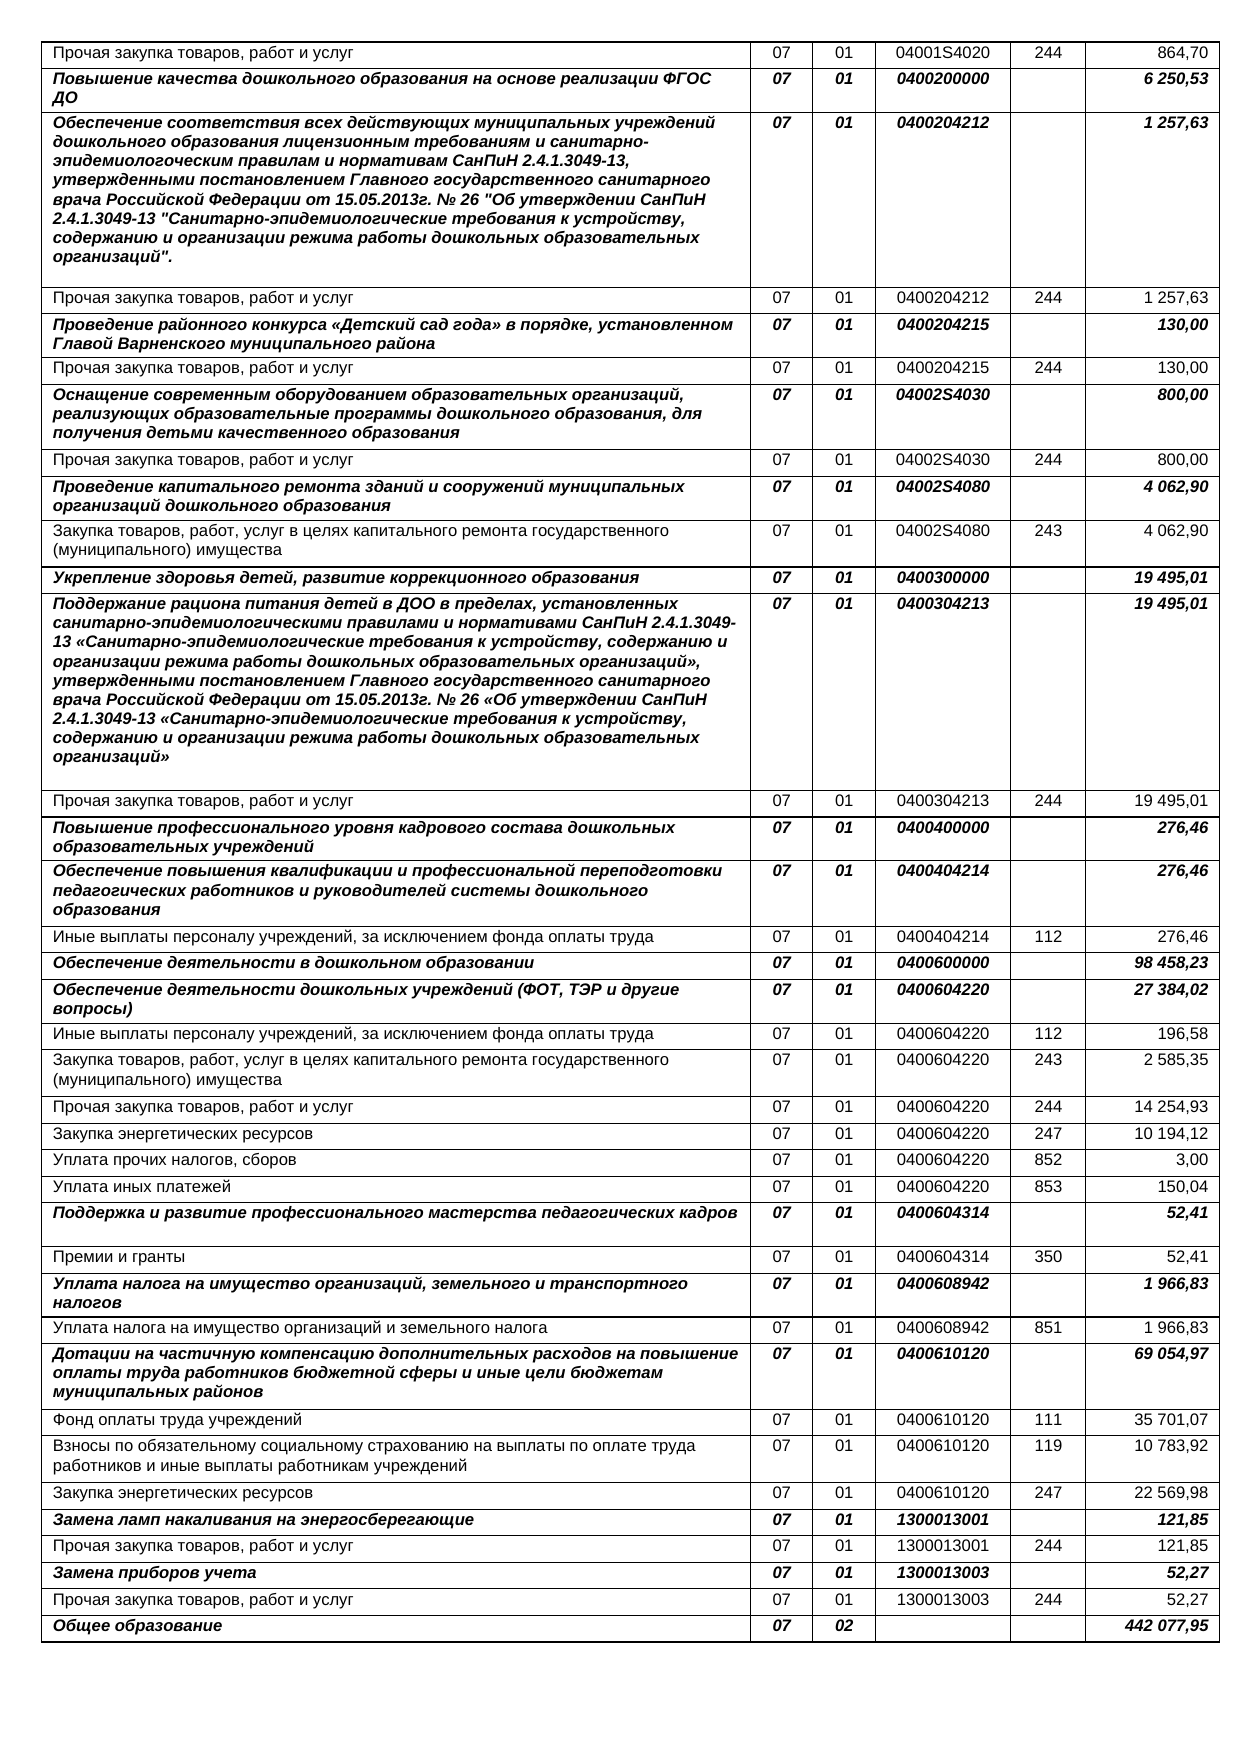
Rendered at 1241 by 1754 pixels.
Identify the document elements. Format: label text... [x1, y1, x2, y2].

table_cell 0400604220 [876, 1124, 1010, 1149]
table_cell 130,00 [1086, 314, 1219, 357]
table_cell 01 [813, 1344, 875, 1408]
table_cell [1011, 1344, 1085, 1408]
table_cell 0400404214 [876, 861, 1010, 926]
table_cell 04002S4080 [876, 477, 1010, 519]
table_cell 01 [813, 1150, 875, 1176]
table_cell 07 [751, 1344, 812, 1408]
table_cell Поддержание рациона питания детей в ДОО в пределах, установленных санитарно-эпидемиологическими правилами и нормативами СанПиН 2.4.1.3049-13 «Санитарно-эпидемиологические требования к устройству, содержанию и организации режима работы дошкольных образовательных организаций», утвержденными постановлением Главного государственного санитарного врача Российской Федерации от 15.05.2013г. № 26 «Об утверждении СанПиН 2.4.1.3049-13 «Санитарно-эпидемиологические требования к устройству, содержанию и организации режима работы дошкольных образовательных организаций» [42, 594, 750, 790]
table_cell 121,85 [1086, 1510, 1219, 1535]
table_cell 01 [813, 521, 875, 566]
table_cell 07 [751, 791, 812, 816]
table_cell 0400604314 [876, 1203, 1010, 1246]
table_cell 442 077,95 [1086, 1616, 1219, 1641]
table_cell 244 [1011, 1589, 1085, 1615]
table_cell 02 [813, 1616, 875, 1641]
table_cell 01 [813, 1483, 875, 1508]
table_cell 01 [813, 1097, 875, 1123]
table_cell 52,41 [1086, 1247, 1219, 1273]
table_cell 0400604220 [876, 1024, 1010, 1049]
table_cell 07 [751, 113, 812, 287]
table_cell 07 [751, 568, 812, 593]
table_cell 244 [1011, 791, 1085, 816]
table_cell 01 [813, 358, 875, 383]
table_cell [1011, 818, 1085, 860]
table_cell 07 [751, 1097, 812, 1123]
table_cell 07 [751, 358, 812, 383]
table_cell 4 062,90 [1086, 521, 1219, 566]
table_cell 0400404214 [876, 927, 1010, 952]
table_cell Дотации на частичную компенсацию дополнительных расходов на повышение оплаты труда работников бюджетной сферы и иные цели бюджетам муниципальных районов [42, 1344, 750, 1408]
table_cell 14 254,93 [1086, 1097, 1219, 1123]
table_cell 01 [813, 1536, 875, 1562]
table_cell 07 [751, 1024, 812, 1049]
table_cell 01 [813, 385, 875, 449]
table_cell 244 [1011, 43, 1085, 68]
table_cell 4 062,90 [1086, 477, 1219, 519]
table_cell Прочая закупка товаров, работ и услуг [42, 450, 750, 476]
table_cell 01 [813, 314, 875, 357]
table_cell Повышение качества дошкольного образования на основе реализации ФГОС ДО [42, 69, 750, 112]
table_cell 800,00 [1086, 385, 1219, 449]
table_cell 07 [751, 477, 812, 519]
table_cell 04002S4080 [876, 521, 1010, 566]
table_cell [1011, 113, 1085, 287]
table_cell 150,04 [1086, 1177, 1219, 1202]
table_cell 07 [751, 1616, 812, 1641]
table_cell 1300013003 [876, 1563, 1010, 1588]
table_cell Поддержка и развитие профессионального мастерства педагогических кадров [42, 1203, 750, 1246]
table_cell 243 [1011, 1050, 1085, 1096]
table_cell 3,00 [1086, 1150, 1219, 1176]
table_cell Уплата прочих налогов, сборов [42, 1150, 750, 1176]
table_cell 01 [813, 1436, 875, 1482]
table_cell 01 [813, 1510, 875, 1535]
table_cell 0400304213 [876, 791, 1010, 816]
table_cell Общее образование [42, 1616, 750, 1641]
table_cell 0400608942 [876, 1318, 1010, 1343]
table_cell Уплата налога на имущество организаций и земельного налога [42, 1318, 750, 1343]
table_cell 01 [813, 861, 875, 926]
table_cell 243 [1011, 521, 1085, 566]
table_cell 121,85 [1086, 1536, 1219, 1562]
table_cell 0400604220 [876, 1177, 1010, 1202]
table_cell 19 495,01 [1086, 568, 1219, 593]
table_cell 0400304213 [876, 594, 1010, 790]
table_cell 07 [751, 861, 812, 926]
table_cell 04001S4020 [876, 43, 1010, 68]
table_cell 0400604220 [876, 1097, 1010, 1123]
table_cell 111 [1011, 1410, 1085, 1435]
table_cell 244 [1011, 358, 1085, 383]
table_cell 196,58 [1086, 1024, 1219, 1049]
table_cell 0400204212 [876, 288, 1010, 313]
table_cell 2 585,35 [1086, 1050, 1219, 1096]
table_cell 247 [1011, 1124, 1085, 1149]
table_cell 07 [751, 1274, 812, 1316]
table_cell 1 257,63 [1086, 113, 1219, 287]
table_cell [1011, 953, 1085, 979]
table_cell 04002S4030 [876, 450, 1010, 476]
table_cell 852 [1011, 1150, 1085, 1176]
table_cell 0400604314 [876, 1247, 1010, 1273]
table_cell Проведение капитального ремонта зданий и сооружений муниципальных организаций дошкольного образования [42, 477, 750, 519]
table_cell 119 [1011, 1436, 1085, 1482]
table_cell 10 783,92 [1086, 1436, 1219, 1482]
table_cell 01 [813, 953, 875, 979]
table_cell 0400200000 [876, 69, 1010, 112]
table_cell Прочая закупка товаров, работ и услуг [42, 1536, 750, 1562]
table_cell Обеспечение повышения квалификации и профессиональной переподготовки педагогических работников и руководителей системы дошкольного образования [42, 861, 750, 926]
table_cell 1 257,63 [1086, 288, 1219, 313]
table_cell 01 [813, 1177, 875, 1202]
table_cell 52,41 [1086, 1203, 1219, 1246]
table_cell 0400610120 [876, 1483, 1010, 1508]
table_cell 07 [751, 385, 812, 449]
table_cell [1011, 1510, 1085, 1535]
table_cell 01 [813, 1024, 875, 1049]
table_cell 07 [751, 1510, 812, 1535]
table_cell 800,00 [1086, 450, 1219, 476]
table_cell 350 [1011, 1247, 1085, 1273]
table_cell 01 [813, 1124, 875, 1149]
table_cell 864,70 [1086, 43, 1219, 68]
table_cell Прочая закупка товаров, работ и услуг [42, 1589, 750, 1615]
table_cell 0400610120 [876, 1436, 1010, 1482]
table_cell 1 966,83 [1086, 1274, 1219, 1316]
table_cell [1011, 1203, 1085, 1246]
table_cell 07 [751, 1318, 812, 1343]
table_cell 0400604220 [876, 1150, 1010, 1176]
table_cell Закупка энергетических ресурсов [42, 1483, 750, 1508]
table_cell 19 495,01 [1086, 594, 1219, 790]
table_cell 01 [813, 594, 875, 790]
table_cell 07 [751, 1203, 812, 1246]
table_cell 244 [1011, 1097, 1085, 1123]
table_cell 69 054,97 [1086, 1344, 1219, 1408]
table_cell 27 384,02 [1086, 980, 1219, 1023]
table_cell 07 [751, 1150, 812, 1176]
table_cell 07 [751, 1177, 812, 1202]
table_cell 10 194,12 [1086, 1124, 1219, 1149]
table_cell Иные выплаты персоналу учреждений, за исключением фонда оплаты труда [42, 1024, 750, 1049]
table_cell 0400204212 [876, 113, 1010, 287]
table_cell Фонд оплаты труда учреждений [42, 1410, 750, 1435]
table_cell 52,27 [1086, 1589, 1219, 1615]
table_cell Закупка товаров, работ, услуг в целях капитального ремонта государственного (муниципального) имущества [42, 521, 750, 566]
table_cell Уплата налога на имущество организаций, земельного и транспортного налогов [42, 1274, 750, 1316]
table_cell 01 [813, 1318, 875, 1343]
table_cell 1 966,83 [1086, 1318, 1219, 1343]
table_cell 01 [813, 568, 875, 593]
table_cell 0400610120 [876, 1410, 1010, 1435]
table_cell 07 [751, 1536, 812, 1562]
table_cell [1011, 1616, 1085, 1641]
table_cell 851 [1011, 1318, 1085, 1343]
table_cell 01 [813, 288, 875, 313]
table_cell 0400204215 [876, 314, 1010, 357]
table_cell 0400604220 [876, 1050, 1010, 1096]
table_cell 01 [813, 1589, 875, 1615]
table_cell 112 [1011, 927, 1085, 952]
table_cell Обеспечение деятельности дошкольных учреждений (ФОТ, ТЭР и другие вопросы) [42, 980, 750, 1023]
table_cell Иные выплаты персоналу учреждений, за исключением фонда оплаты труда [42, 927, 750, 952]
table_cell 01 [813, 69, 875, 112]
table_cell Прочая закупка товаров, работ и услуг [42, 43, 750, 68]
table_cell Взносы по обязательному социальному страхованию на выплаты по оплате труда работников и иные выплаты работникам учреждений [42, 1436, 750, 1482]
table_cell 07 [751, 980, 812, 1023]
table_cell 22 569,98 [1086, 1483, 1219, 1508]
table_cell 01 [813, 43, 875, 68]
table_cell 244 [1011, 450, 1085, 476]
table_cell 01 [813, 791, 875, 816]
table_cell 01 [813, 450, 875, 476]
table_cell Закупка товаров, работ, услуг в целях капитального ремонта государственного (муниципального) имущества [42, 1050, 750, 1096]
table_cell [1011, 1563, 1085, 1588]
table_cell 01 [813, 927, 875, 952]
table_cell 0400300000 [876, 568, 1010, 593]
table_cell 07 [751, 1436, 812, 1482]
table_cell [1011, 568, 1085, 593]
table_cell [876, 1616, 1010, 1641]
table_cell 07 [751, 818, 812, 860]
table_cell Премии и гранты [42, 1247, 750, 1273]
table_cell 04002S4030 [876, 385, 1010, 449]
table_cell [1011, 385, 1085, 449]
table_cell 01 [813, 980, 875, 1023]
table_cell 07 [751, 314, 812, 357]
table_cell [1011, 314, 1085, 357]
table_cell 0400400000 [876, 818, 1010, 860]
table_cell 247 [1011, 1483, 1085, 1508]
table_cell 07 [751, 953, 812, 979]
table_cell 07 [751, 594, 812, 790]
table_cell 276,46 [1086, 927, 1219, 952]
table_cell 276,46 [1086, 861, 1219, 926]
table_cell Замена ламп накаливания на энергосберегающие [42, 1510, 750, 1535]
table_cell 01 [813, 1203, 875, 1246]
table_cell 35 701,07 [1086, 1410, 1219, 1435]
table_cell 07 [751, 1483, 812, 1508]
table_cell Укрепление здоровья детей, развитие коррекционного образования [42, 568, 750, 593]
table_cell 07 [751, 69, 812, 112]
table_cell 1300013001 [876, 1536, 1010, 1562]
table_cell 01 [813, 1410, 875, 1435]
table_cell 07 [751, 1124, 812, 1149]
table_cell 244 [1011, 288, 1085, 313]
table_cell 01 [813, 1563, 875, 1588]
table_cell 0400600000 [876, 953, 1010, 979]
table_cell 07 [751, 1563, 812, 1588]
table_cell 07 [751, 1410, 812, 1435]
table_cell 130,00 [1086, 358, 1219, 383]
table_cell [1011, 477, 1085, 519]
table_cell Прочая закупка товаров, работ и услуг [42, 288, 750, 313]
table_cell 19 495,01 [1086, 791, 1219, 816]
table_cell 0400608942 [876, 1274, 1010, 1316]
table_cell 07 [751, 450, 812, 476]
table_cell 01 [813, 477, 875, 519]
table_cell 1300013003 [876, 1589, 1010, 1615]
table_cell Замена приборов учета [42, 1563, 750, 1588]
table_cell Прочая закупка товаров, работ и услуг [42, 1097, 750, 1123]
table_cell 01 [813, 1050, 875, 1096]
table_cell Прочая закупка товаров, работ и услуг [42, 791, 750, 816]
table_cell 07 [751, 288, 812, 313]
table_cell [1011, 980, 1085, 1023]
table_cell [1011, 861, 1085, 926]
table_cell 0400610120 [876, 1344, 1010, 1408]
table_cell [1011, 69, 1085, 112]
table_cell 0400604220 [876, 980, 1010, 1023]
table_cell 1300013001 [876, 1510, 1010, 1535]
table_cell 112 [1011, 1024, 1085, 1049]
table_cell Повышение профессионального уровня кадрового состава дошкольных образовательных учреждений [42, 818, 750, 860]
table_cell 07 [751, 927, 812, 952]
table_cell 6 250,53 [1086, 69, 1219, 112]
table_cell 07 [751, 1589, 812, 1615]
table_cell 07 [751, 521, 812, 566]
table_cell 276,46 [1086, 818, 1219, 860]
table_cell 01 [813, 113, 875, 287]
table_cell 0400204215 [876, 358, 1010, 383]
table_cell 244 [1011, 1536, 1085, 1562]
table_cell 01 [813, 1247, 875, 1273]
table_cell [1011, 1274, 1085, 1316]
table_cell Закупка энергетических ресурсов [42, 1124, 750, 1149]
table_cell Прочая закупка товаров, работ и услуг [42, 358, 750, 383]
table_cell Уплата иных платежей [42, 1177, 750, 1202]
table_cell 01 [813, 1274, 875, 1316]
table_cell Обеспечение соответствия всех действующих муниципальных учреждений дошкольного образования лицензионным требованиям и санитарно-эпидемиологоческим правилам и нормативам СанПиН 2.4.1.3049-13, утвержденными постановлением Главного государственного санитарного врача Российской Федерации от 15.05.2013г. № 26 "Об утверждении СанПиН 2.4.1.3049-13 "Санитарно-эпидемиологические требования к устройству, содержанию и организации режима работы дошкольных образовательных организаций". [42, 113, 750, 287]
table_cell 07 [751, 1050, 812, 1096]
table_cell Оснащение современным оборудованием образовательных организаций, реализующих образовательные программы дошкольного образования, для получения детьми качественного образования [42, 385, 750, 449]
table_cell 98 458,23 [1086, 953, 1219, 979]
table_cell 01 [813, 818, 875, 860]
table_cell Обеспечение деятельности в дошкольном образовании [42, 953, 750, 979]
table_cell 52,27 [1086, 1563, 1219, 1588]
table_cell 853 [1011, 1177, 1085, 1202]
table_cell [1011, 594, 1085, 790]
table_cell 07 [751, 43, 812, 68]
table_cell Проведение районного конкурса «Детский сад года» в порядке, установленном Главой Варненского муниципального района [42, 314, 750, 357]
table_cell 07 [751, 1247, 812, 1273]
